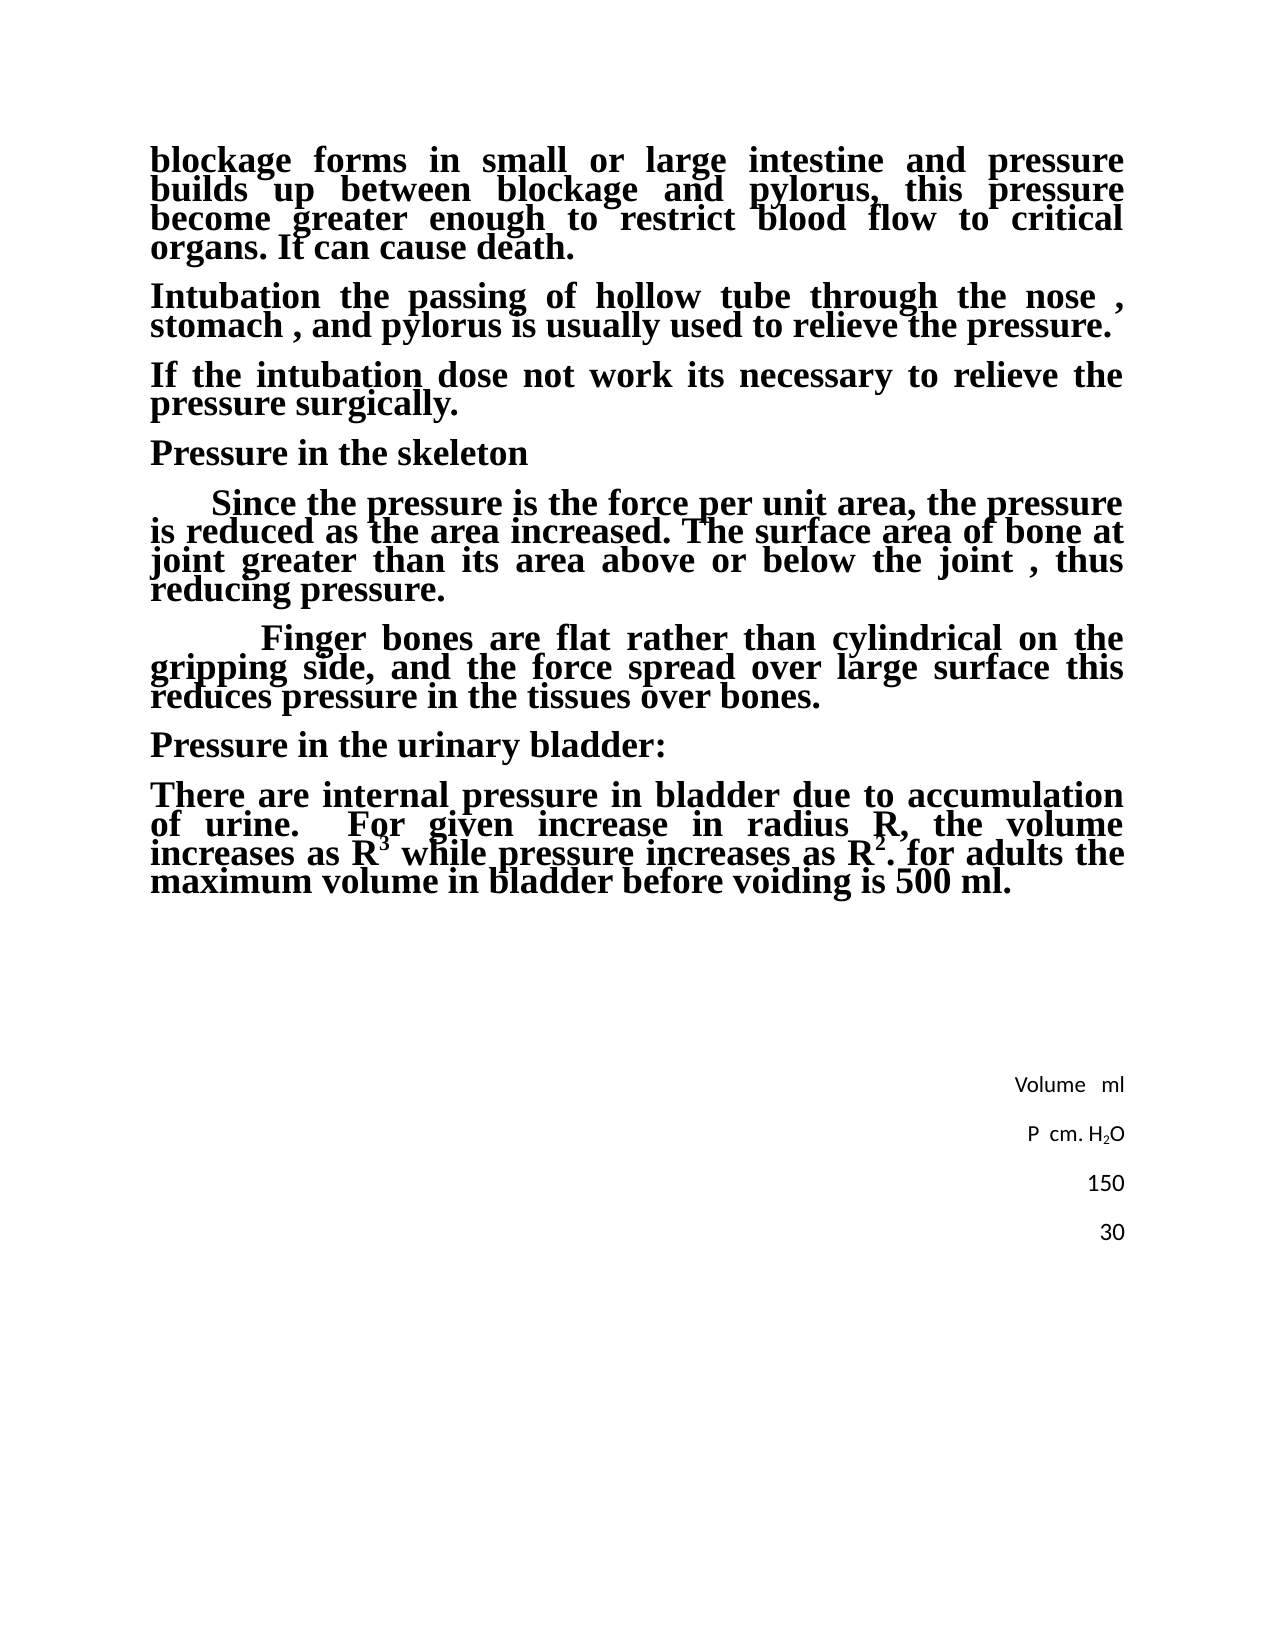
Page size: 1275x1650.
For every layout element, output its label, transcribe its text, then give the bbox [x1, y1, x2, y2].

text Pressure in the skeleton [150, 442, 1125, 471]
text Intubation the passing of hollow tube through the nose , stomach , and pylorus is usually used to relieve the pressure. [150, 286, 1125, 343]
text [150, 150, 1125, 265]
text Volume ml [150, 1069, 1125, 1098]
text Finger bones are flat rather than cylindrical on the gripping side, and the force spread over large surface this reduces pressure in the tissues over bones. [150, 628, 1125, 714]
text There are internal pressure in bladder due to accumulation of urine. For given increase in radius R, the volume increases as R3 while pressure increases as R2. for adults the maximum volume in bladder before voiding is 500 ml. [150, 784, 1125, 899]
text If the intubation dose not work its necessary to relieve the pressure surgically. [150, 364, 1125, 422]
text Since the pressure is the force per unit area, the pressure is reduced as the area increased. The surface area of bone at joint greater than its area above or below the joint , thus reducing pressure. [150, 492, 1125, 607]
text P cm. H2O [150, 1119, 1125, 1147]
text 150 [150, 1168, 1125, 1197]
text Pressure in the urinary bladder: [150, 735, 1125, 764]
text 30 [150, 1218, 1125, 1247]
